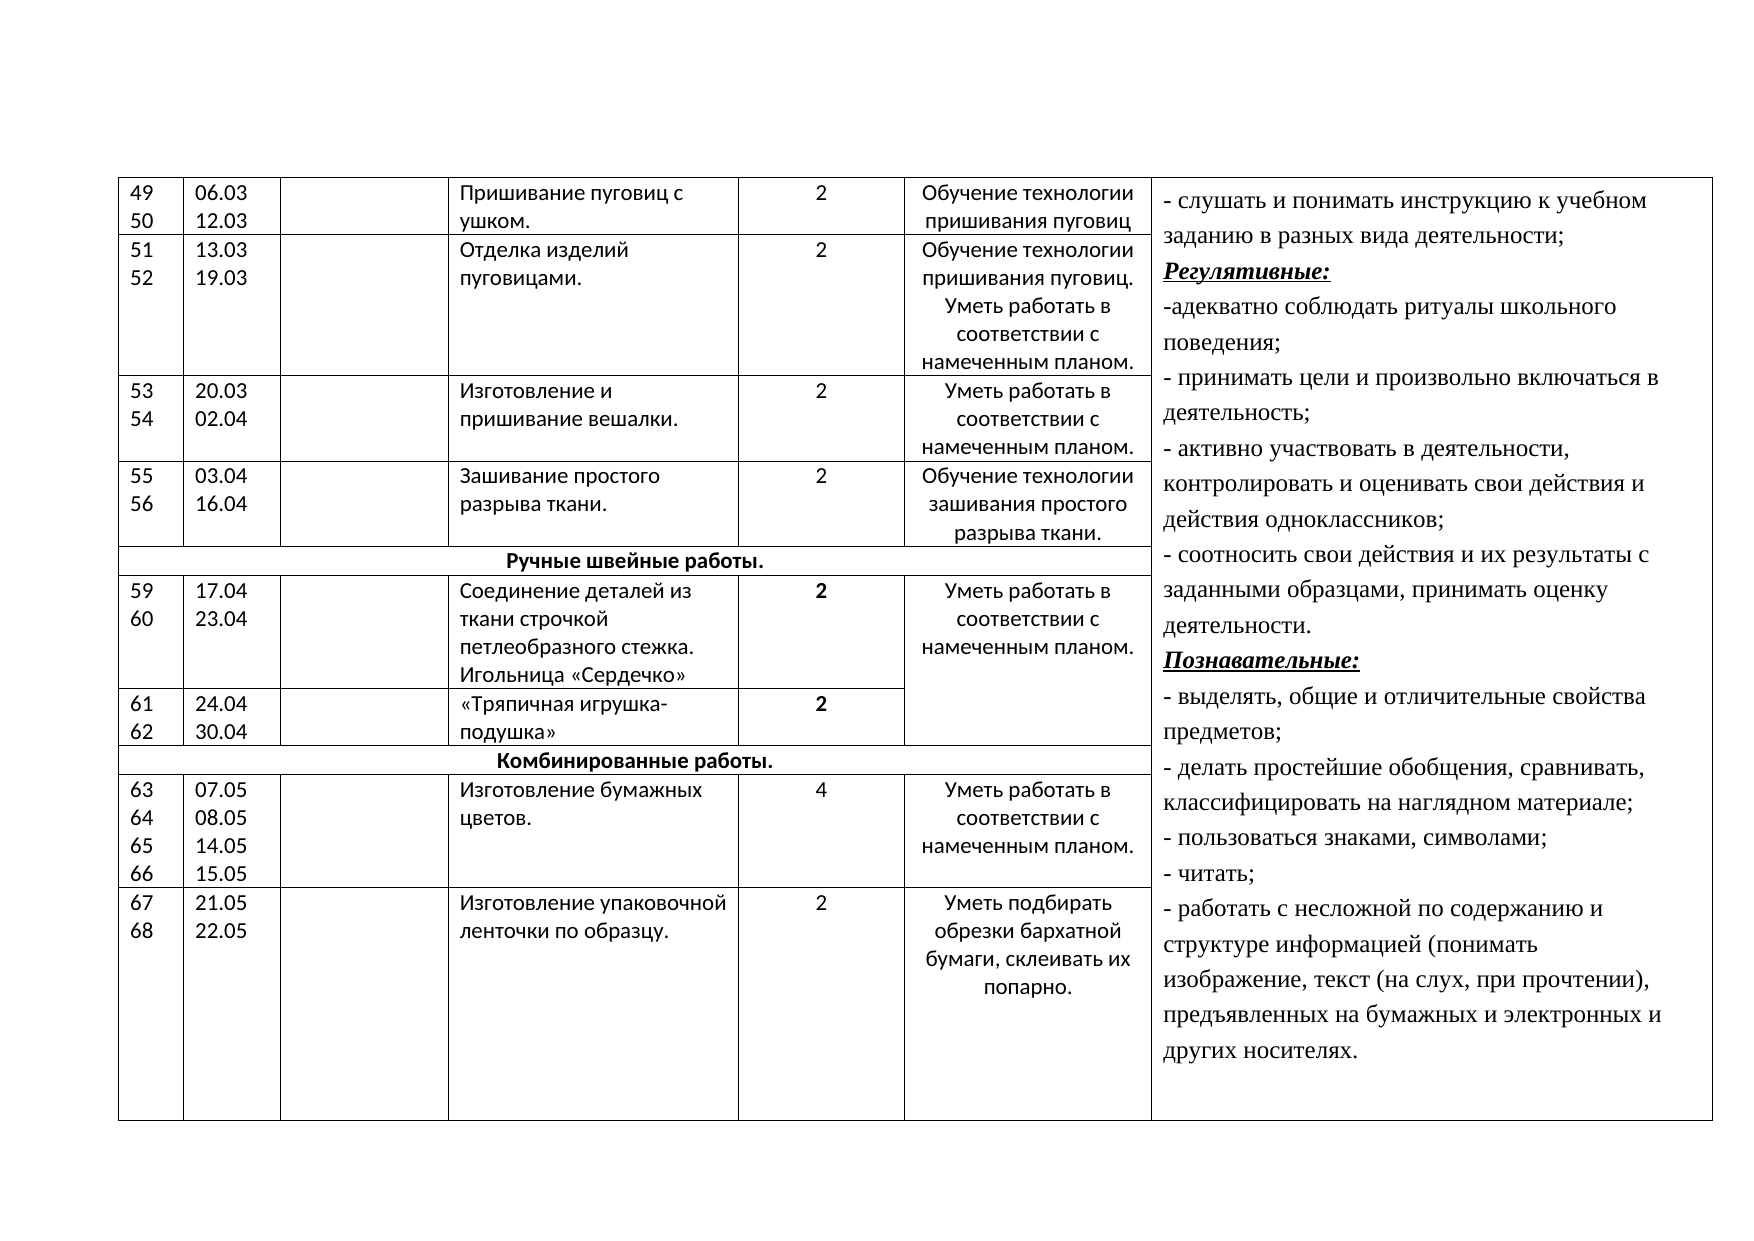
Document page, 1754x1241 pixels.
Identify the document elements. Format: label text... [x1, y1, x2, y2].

table_cell 49 50 [119, 178, 183, 234]
table_cell 2 [739, 462, 904, 546]
table_cell 59 60 [119, 576, 183, 688]
table_cell 24.04 30.04 [184, 689, 280, 745]
table_cell 21.05 22.05 [184, 888, 280, 1120]
table_cell Изготовление и пришивание вешалки. [449, 376, 738, 461]
table_cell 07.05 08.05 14.05 15.05 [184, 775, 280, 887]
table_cell Уметь работать в соответствии с намеченным планом. [905, 775, 1151, 887]
table_cell [281, 376, 448, 461]
table_cell [281, 235, 448, 375]
table_cell 55 56 [119, 462, 183, 546]
table_cell 2 [739, 376, 904, 461]
table_cell Комбинированные работы. [119, 746, 1151, 774]
table_cell Пришивание пуговиц с ушком. [449, 178, 738, 234]
table_cell [281, 462, 448, 546]
table_cell Изготовление упаковочной ленточки по образцу. [449, 888, 738, 1120]
table_cell 03.04 16.04 [184, 462, 280, 546]
table_cell 67 68 [119, 888, 183, 1120]
table_cell Зашивание простого разрыва ткани. [449, 462, 738, 546]
table_cell 53 54 [119, 376, 183, 461]
table_cell Отделка изделий пуговицами. [449, 235, 738, 375]
table_cell [281, 775, 448, 887]
table_cell Соединение деталей из ткани строчкой петлеобразного стежка. Игольница «Сердечко» [449, 576, 738, 688]
table_cell Обучение технологии пришивания пуговиц. Уметь работать в соответствии с намеченным планом. [905, 235, 1151, 375]
table_cell Уметь работать в соответствии с намеченным планом. [905, 376, 1151, 461]
table_cell 2 [739, 576, 904, 688]
table_cell 13.03 19.03 [184, 235, 280, 375]
table_cell [281, 576, 448, 688]
table_cell 2 [739, 235, 904, 375]
table_cell Уметь подбирать обрезки бархатной бумаги, склеивать их попарно. [905, 888, 1151, 1120]
table_cell Обучение технологии зашивания простого разрыва ткани. [905, 462, 1151, 546]
table_cell 17.04 23.04 [184, 576, 280, 688]
table_cell [281, 178, 448, 234]
table_cell [281, 888, 448, 1120]
table_cell Уметь работать в соответствии с намеченным планом. [905, 576, 1151, 745]
table_cell 2 [739, 178, 904, 234]
table_cell 2 [739, 689, 904, 745]
table_cell Изготовление бумажных цветов. [449, 775, 738, 887]
table_cell 20.03 02.04 [184, 376, 280, 461]
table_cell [905, 178, 1151, 234]
table_cell «Тряпичная игрушка-подушка» [449, 689, 738, 745]
table_cell 4 [739, 775, 904, 887]
table_cell 06.03 12.03 [184, 178, 280, 234]
table_cell 2 [739, 888, 904, 1120]
table_cell 61 62 [119, 689, 183, 745]
table_cell [281, 689, 448, 745]
table_cell 63 64 65 66 [119, 775, 183, 887]
table_cell Ручные швейные работы. [119, 547, 1151, 575]
table_cell 51 52 [119, 235, 183, 375]
